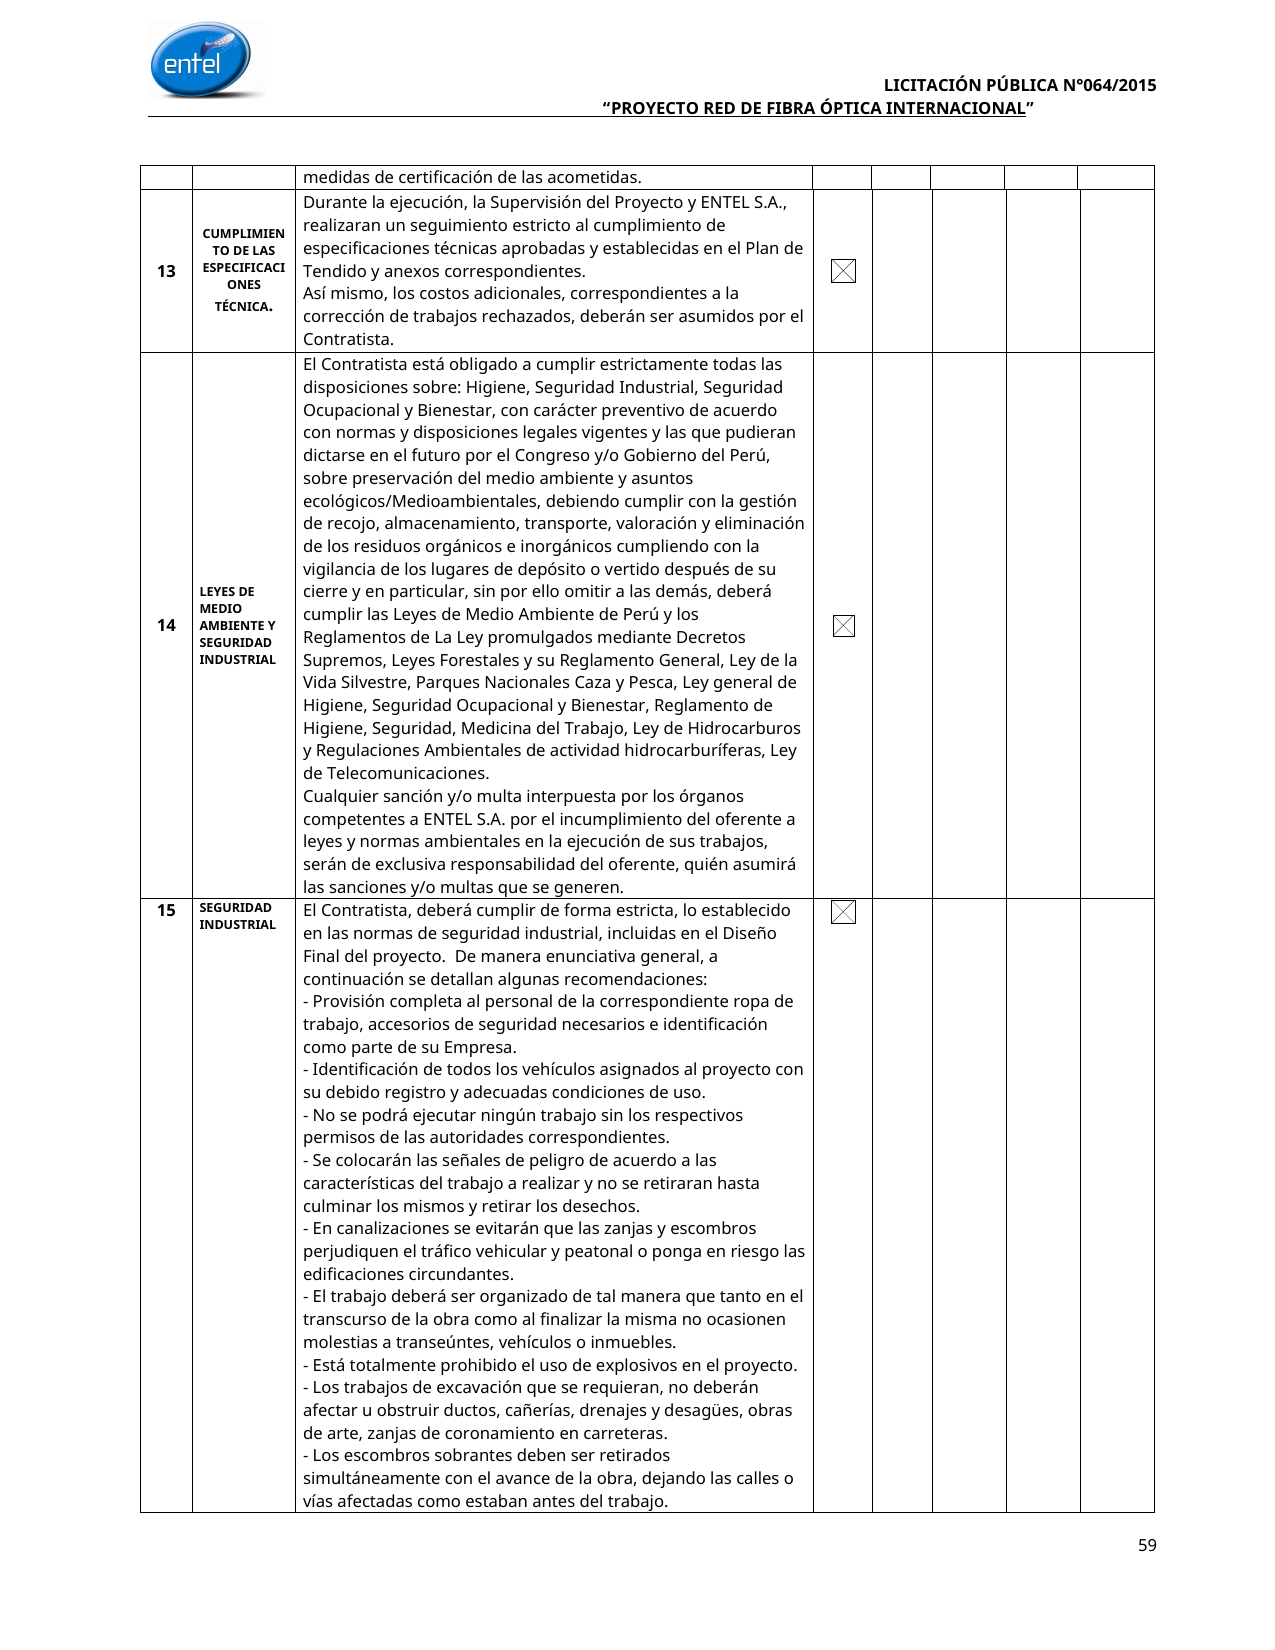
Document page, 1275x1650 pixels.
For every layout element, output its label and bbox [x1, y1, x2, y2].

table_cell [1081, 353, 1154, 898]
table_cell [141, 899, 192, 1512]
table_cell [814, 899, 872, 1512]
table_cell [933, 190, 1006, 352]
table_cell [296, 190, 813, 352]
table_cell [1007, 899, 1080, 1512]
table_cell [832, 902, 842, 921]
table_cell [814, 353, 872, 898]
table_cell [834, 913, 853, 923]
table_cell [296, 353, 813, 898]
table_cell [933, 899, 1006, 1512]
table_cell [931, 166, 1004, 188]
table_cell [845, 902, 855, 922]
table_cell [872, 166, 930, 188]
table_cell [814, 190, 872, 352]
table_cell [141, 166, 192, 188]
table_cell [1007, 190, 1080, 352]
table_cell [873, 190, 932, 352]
picture [150, 21, 266, 99]
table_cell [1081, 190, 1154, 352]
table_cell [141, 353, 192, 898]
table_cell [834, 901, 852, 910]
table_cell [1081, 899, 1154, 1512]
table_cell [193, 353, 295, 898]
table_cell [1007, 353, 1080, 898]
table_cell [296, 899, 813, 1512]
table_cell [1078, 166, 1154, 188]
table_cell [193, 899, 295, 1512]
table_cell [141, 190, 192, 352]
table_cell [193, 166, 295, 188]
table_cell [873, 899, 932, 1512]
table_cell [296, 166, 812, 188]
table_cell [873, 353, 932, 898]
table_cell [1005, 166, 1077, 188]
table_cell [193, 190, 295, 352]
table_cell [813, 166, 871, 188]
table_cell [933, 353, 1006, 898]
